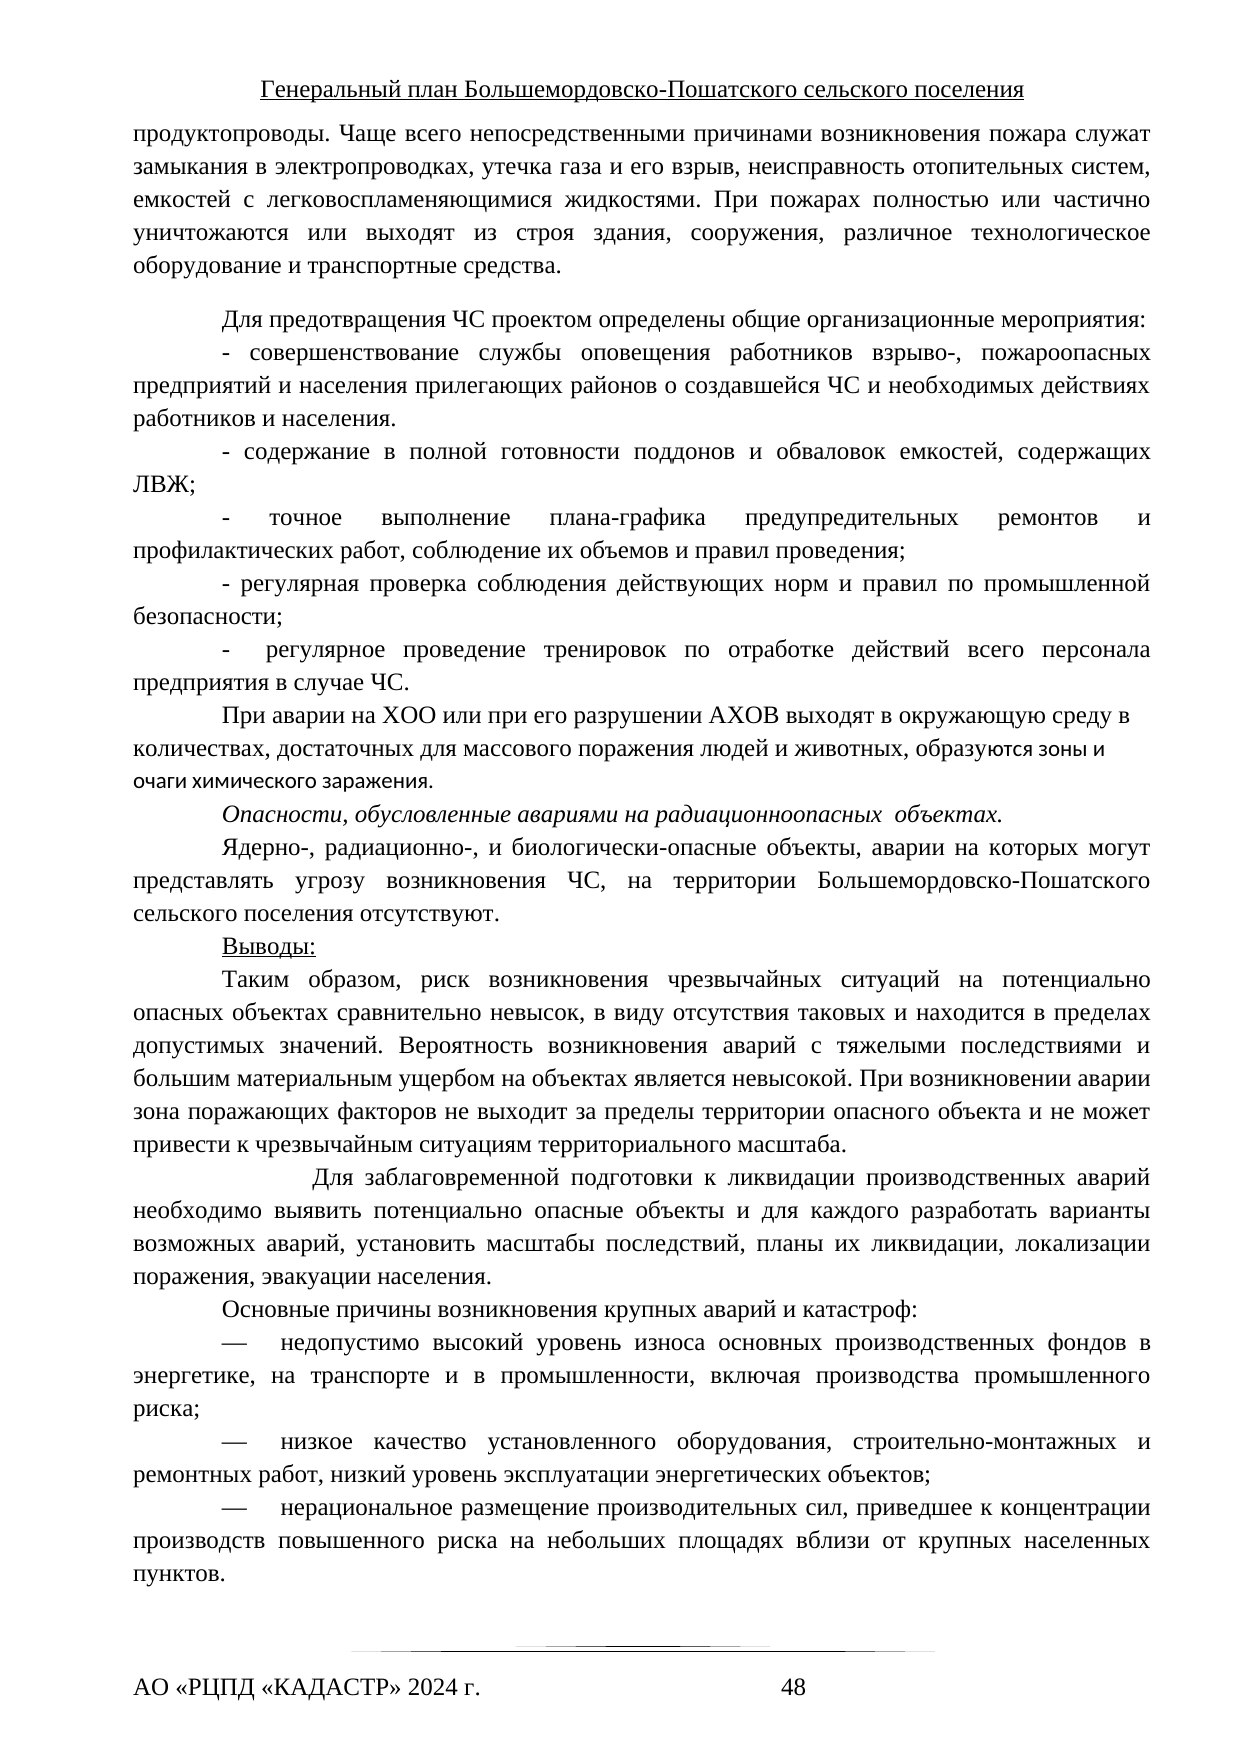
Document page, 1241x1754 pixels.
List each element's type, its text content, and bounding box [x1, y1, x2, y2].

text Таким образом, риск возникновения чрезвычайных ситуаций на потенциально опасных объектах сравнительно невысок, в виду отсутствия таковых и находится в пределах допустимых значений. Вероятность возникновения аварий с тяжелыми последствиями и большим материальным ущербом на объектах является невысокой. При возникновении аварии зона поражающих факторов не выходит за пределы территории опасного объекта и не может привести к чрезвычайным ситуациям территориального масштаба. [133, 964, 1152, 1158]
text Опасности, обусловленные авариями на радиационноопасных объектах. [133, 799, 1152, 827]
text Основные причины возникновения крупных аварий и катастроф: [133, 1294, 1152, 1323]
text Ядерно-, радиационно-, и биологически-опасные объекты, аварии на которых могут представлять угрозу возникновения ЧС, на территории Большемордовско-Пошатского сельского поселения отсутствуют. [133, 832, 1152, 927]
text - содержание в полной готовности поддонов и обваловок емкостей, содержащих ЛВЖ; [133, 436, 1152, 498]
text - регулярное проведение тренировок по отработке действий всего персонала предприятия в случае ЧС. [133, 634, 1152, 696]
text — низкое качество установленного оборудования, строительно-монтажных и ремонтных работ, низкий уровень эксплуатации энергетических объектов; [133, 1426, 1152, 1488]
text Для заблаговременной подготовки к ликвидации производственных аварий необходимо выявить потенциально опасные объекты и для каждого разработать варианты возможных аварий, установить масштабы последствий, планы их ликвидации, локализации поражения, эвакуации населения. [133, 1162, 1152, 1290]
text - совершенствование службы оповещения работников взрыво-, пожароопасных предприятий и населения прилегающих районов о создавшейся ЧС и необходимых действиях работников и населения. [133, 337, 1152, 432]
text Выводы: [133, 931, 1152, 959]
text При аварии на ХОО или при его разрушении АХОВ выходят в окружающую среду в количествах, достаточных для массового поражения людей и животных, образуются зоны и очаги химического заражения. [133, 700, 1152, 794]
text - регулярная проверка соблюдения действующих норм и правил по промышленной безопасности; [133, 568, 1152, 630]
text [133, 118, 1152, 279]
text - точное выполнение плана-графика предупредительных ремонтов и профилактических работ, соблюдение их объемов и правил проведения; [133, 502, 1152, 564]
text Для предотвращения ЧС проектом определены общие организационные мероприятия: [133, 304, 1152, 333]
text — недопустимо высокий уровень износа основных производственных фондов в энергетике, на транспорте и в промышленности, включая производства промышленного риска; [133, 1327, 1152, 1422]
text — нерациональное размещение производительных сил, приведшее к концентрации производств повышенного риска на небольших площадях вблизи от крупных населенных пунктов. [133, 1492, 1152, 1587]
